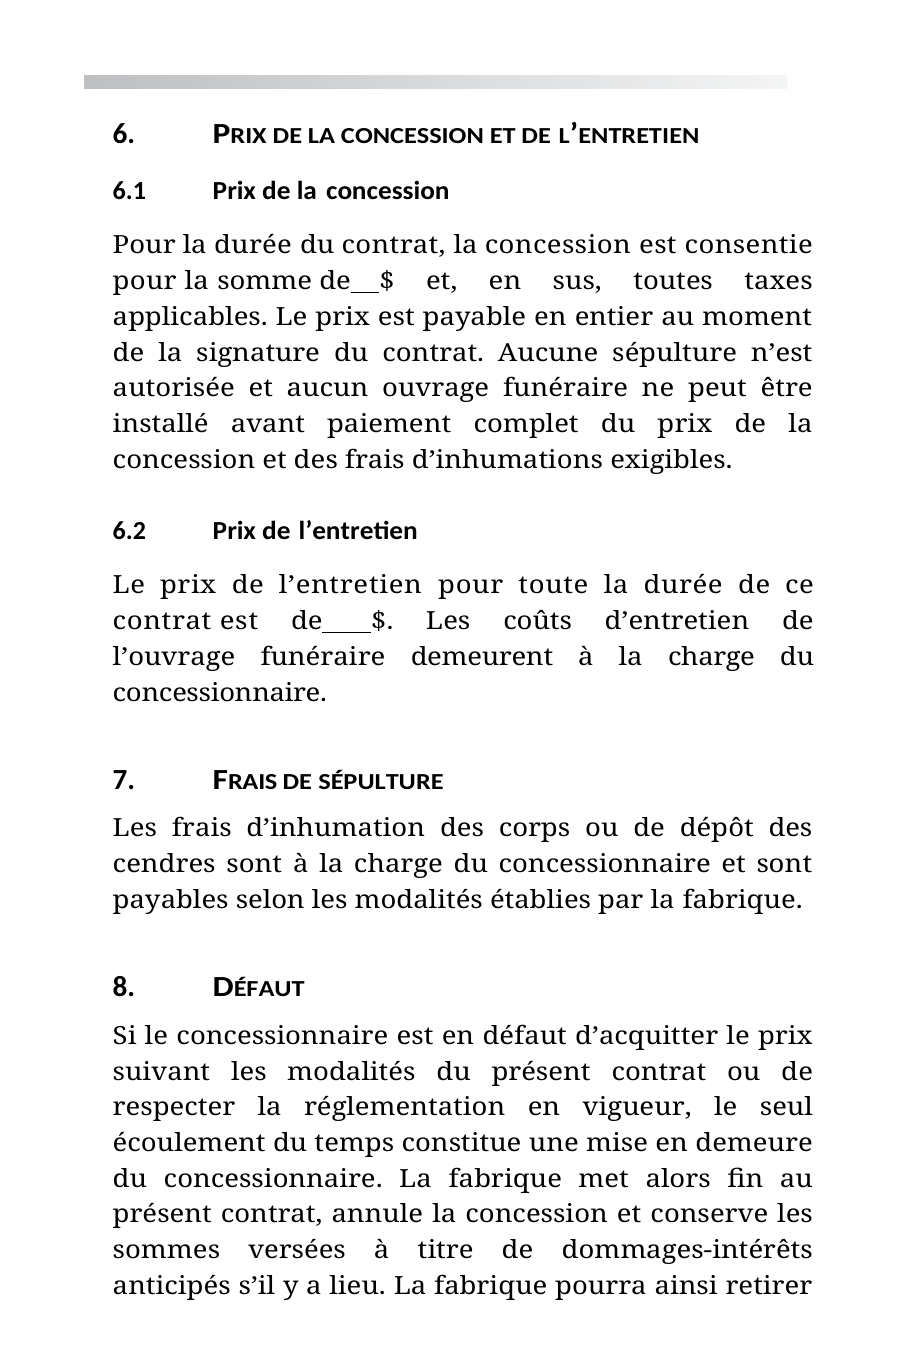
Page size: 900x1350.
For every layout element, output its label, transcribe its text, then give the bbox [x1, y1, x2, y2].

text Le prix de l’entretien pour toute la durée de ce contrat est de $. Les coûts d’entretien de l’ouvrage funéraire demeurent à la charge du concessionnaire. [112, 567, 814, 708]
subtitle Prix de la concession [112, 174, 827, 206]
text Pour la durée du contrat, la concession est consentie pour la somme de $ et, en sus, toutes taxes applicables. Le prix est payable en entier au moment de la signature du contrat. Aucune sépulture n’est autorisée et aucun ouvrage funéraire ne peut être installé avant paiement complet du prix de la concession et des frais d’inhumations exigibles. [112, 227, 813, 475]
picture [84, 75, 787, 89]
subtitle Prix de l’entretien [112, 514, 827, 546]
list FRAIS DE SÉPULTURE [112, 761, 827, 796]
list DÉFAUT [112, 968, 827, 1004]
text Les frais d’inhumation des corps ou de dépôt des cendres sont à la charge du concessionnaire et sont payables selon les modalités établies par la fabrique. [112, 810, 813, 916]
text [112, 1017, 813, 1302]
list PRIX DE LA CONCESSION ET DE L’ENTRETIEN [112, 115, 827, 151]
